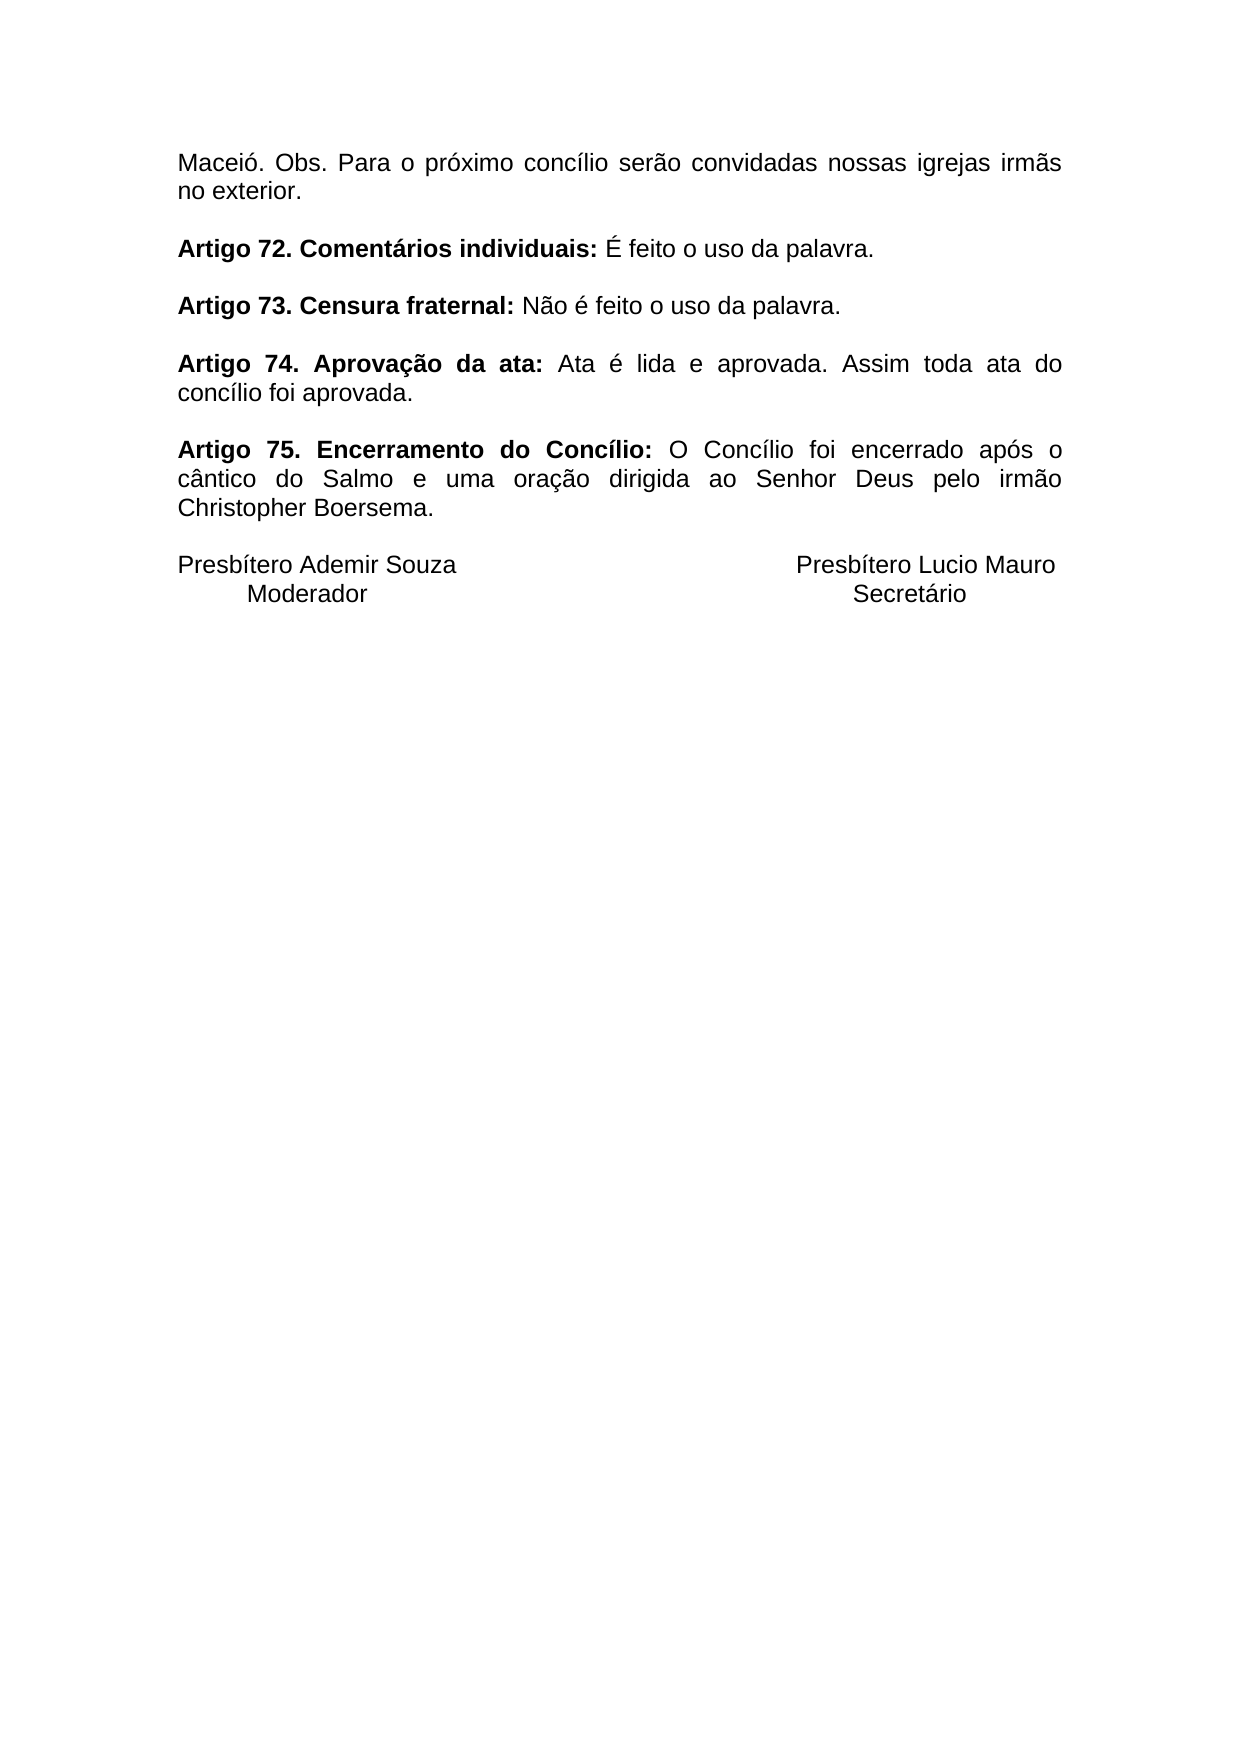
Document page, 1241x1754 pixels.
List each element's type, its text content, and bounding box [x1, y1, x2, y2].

text Artigo 74. Aprovação da ata: Ata é lida e aprovada. Assim toda ata do concílio foi aprovada. [177, 349, 1063, 406]
text Moderador Secretário [177, 579, 1063, 608]
text Artigo 75. Encerramento do Concílio: O Concílio foi encerrado após o cântico do Salmo e uma oração dirigida ao Senhor Deus pelo irmão Christopher Boersema. [177, 435, 1063, 521]
text Artigo 72. Comentários individuais: É feito o uso da palavra. [177, 234, 1063, 263]
text Artigo 73. Censura fraternal: Não é feito o uso da palavra. [177, 291, 1063, 320]
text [177, 148, 1063, 205]
text Presbítero Ademir Souza Presbítero Lucio Mauro [177, 550, 1063, 579]
